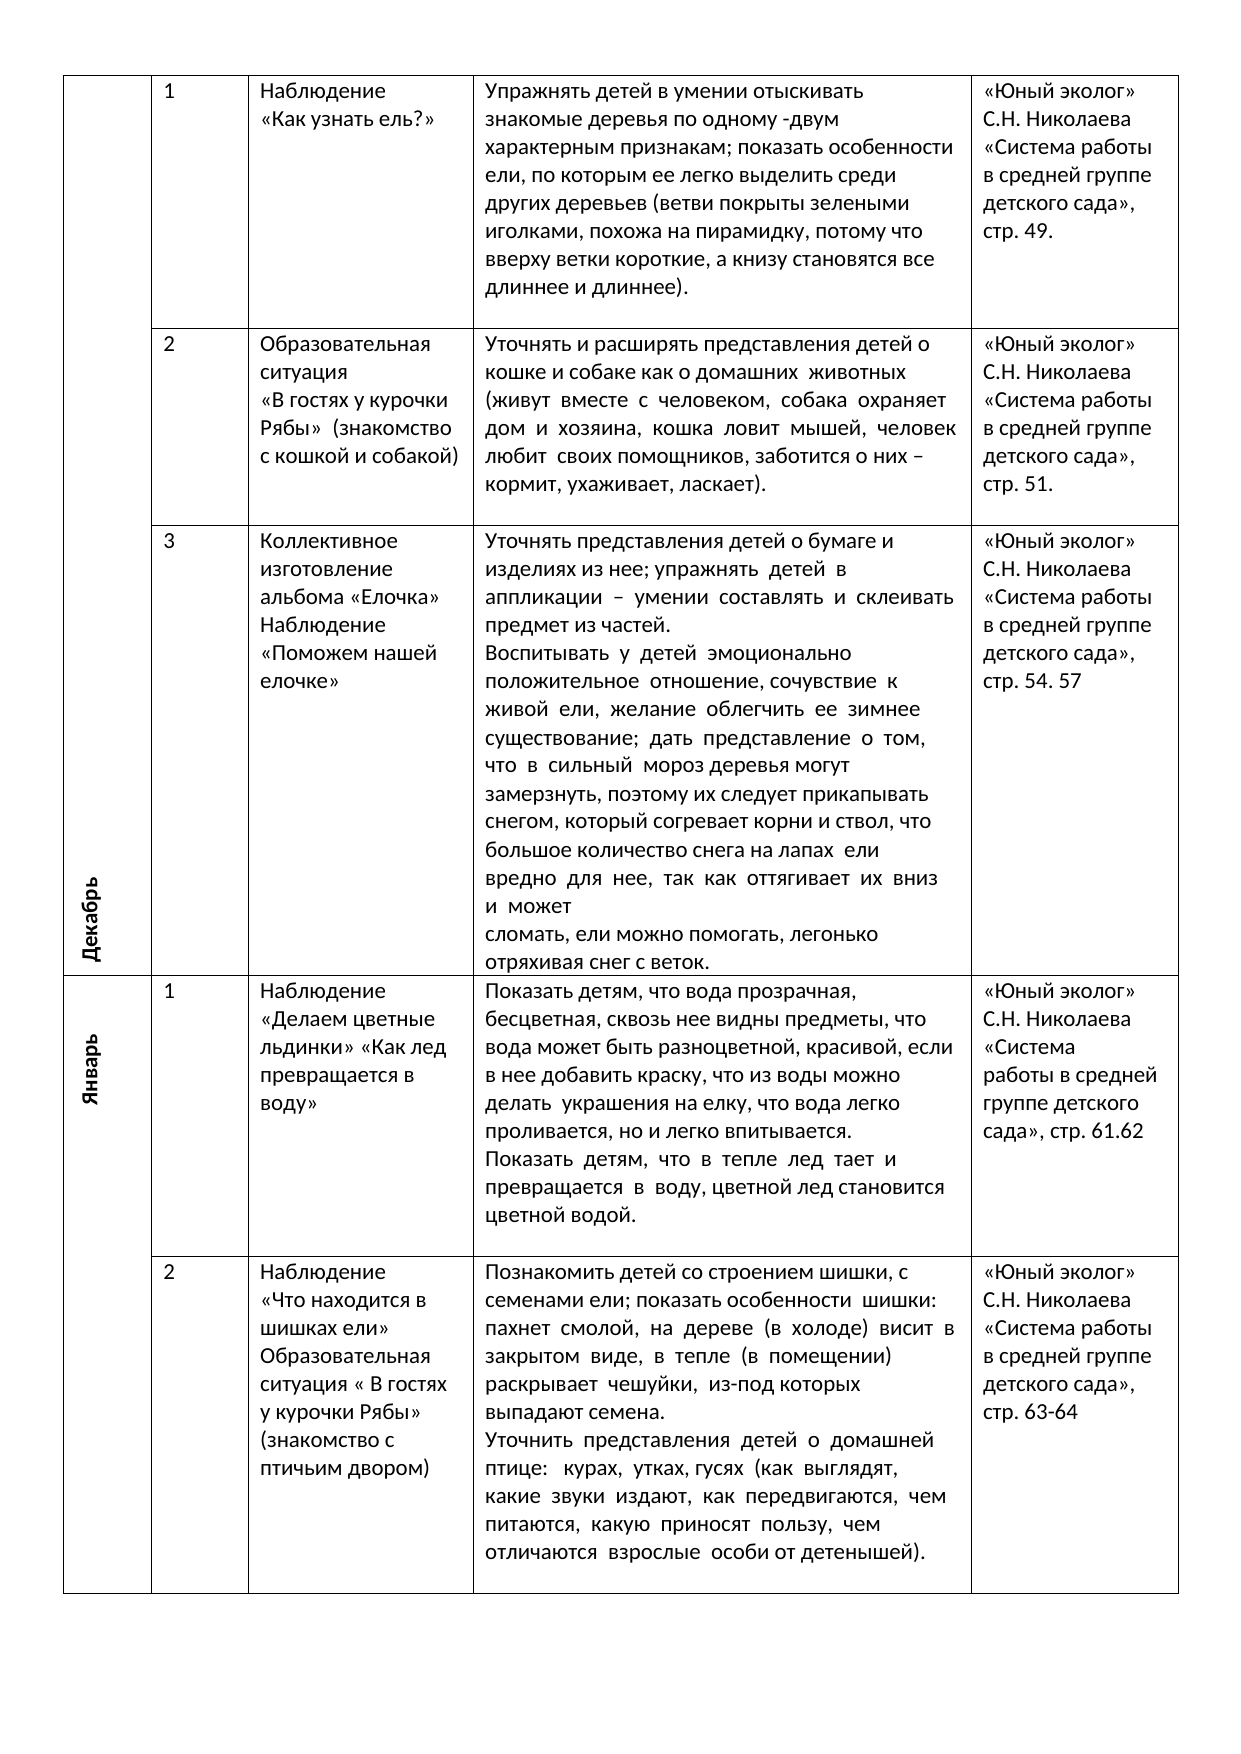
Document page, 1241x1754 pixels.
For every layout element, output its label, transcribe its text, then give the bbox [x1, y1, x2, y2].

table_cell Уточнять и расширять представления детей о кошке и собаке как о домашних животных (живут вместе с человеком, собака охраняет дом и хозяина, кошка ловит мышей, человек любит своих помощников, заботится о них – кормит, ухаживает, ласкает). [474, 329, 971, 525]
table_cell Январь [64, 976, 151, 1593]
table_cell «Юный эколог» С.Н. Николаева «Система работы в средней группе детского сада», стр. 61.62 [972, 976, 1178, 1256]
table_cell Наблюдение «Что находится в шишках ели» Образовательная ситуация « В гостях у курочки Рябы» (знакомство с птичьим двором) [249, 1257, 473, 1593]
table_cell Показать детям, что вода прозрачная, бесцветная, сквозь нее видны предметы, что вода может быть разноцветной, красивой, если в нее добавить краску, что из воды можно делать украшения на елку, что вода легко проливается, но и легко впитывается. Показать детям, что в тепле лед тает и превращается в воду, цветной лед становится цветной водой. [474, 976, 971, 1256]
table_cell «Юный эколог» С.Н. Николаева «Система работы в средней группе детского сада», стр. 63-64 [972, 1257, 1178, 1593]
table_cell «Юный эколог» С.Н. Николаева «Система работы в средней группе детского сада», стр. 51. [972, 329, 1178, 525]
table_cell «Юный эколог» С.Н. Николаева «Система работы в средней группе детского сада», стр. 49. [972, 76, 1178, 328]
table_cell Упражнять детей в умении отыскивать знакомые деревья по одному -двум характерным признакам; показать особенности ели, по которым ее легко выделить среди других деревьев (ветви покрыты зелеными иголками, похожа на пирамидку, потому что вверху ветки короткие, а книзу становятся все длиннее и длиннее). [474, 76, 971, 328]
table_cell Декабрь [64, 76, 151, 975]
table_cell 2 [152, 329, 248, 525]
table_cell Наблюдение «Как узнать ель?» [249, 76, 473, 328]
table_cell Познакомить детей со строением шишки, с семенами ели; показать особенности шишки: пахнет смолой, на дереве (в холоде) висит в закрытом виде, в тепле (в помещении) раскрывает чешуйки, из-под которых выпадают семена. Уточнить представления детей о домашней птице: курах, утках, гусях (как выглядят, какие звуки издают, как передвигаются, чем питаются, какую приносят пользу, чем отличаются взрослые особи от детенышей). [474, 1257, 971, 1593]
table_cell 1 [152, 76, 248, 328]
table_cell Уточнять представления детей о бумаге и изделиях из нее; упражнять детей в аппликации – умении составлять и склеивать предмет из частей. Воспитывать у детей эмоционально положительное отношение, сочувствие к живой ели, желание облегчить ее зимнее существование; дать представление о том, что в сильный мороз деревья могут замерзнуть, поэтому их следует прикапывать снегом, который согревает корни и ствол, что большое количество снега на лапах ели вредно для нее, так как оттягивает их вниз и может сломать, ели можно помогать, легонько отряхивая снег с веток. [474, 526, 971, 975]
table_cell «Юный эколог» С.Н. Николаева «Система работы в средней группе детского сада», стр. 54. 57 [972, 526, 1178, 975]
table_cell 2 [152, 1257, 248, 1593]
table_cell Образовательная ситуация «В гостях у курочки Рябы» (знакомство с кошкой и собакой) [249, 329, 473, 525]
table_cell 3 [152, 526, 248, 975]
table_cell 1 [152, 976, 248, 1256]
table_cell Коллективное изготовление альбома «Елочка» Наблюдение «Поможем нашей елочке» [249, 526, 473, 975]
table_cell Наблюдение «Делаем цветные льдинки» «Как лед превращается в воду» [249, 976, 473, 1256]
